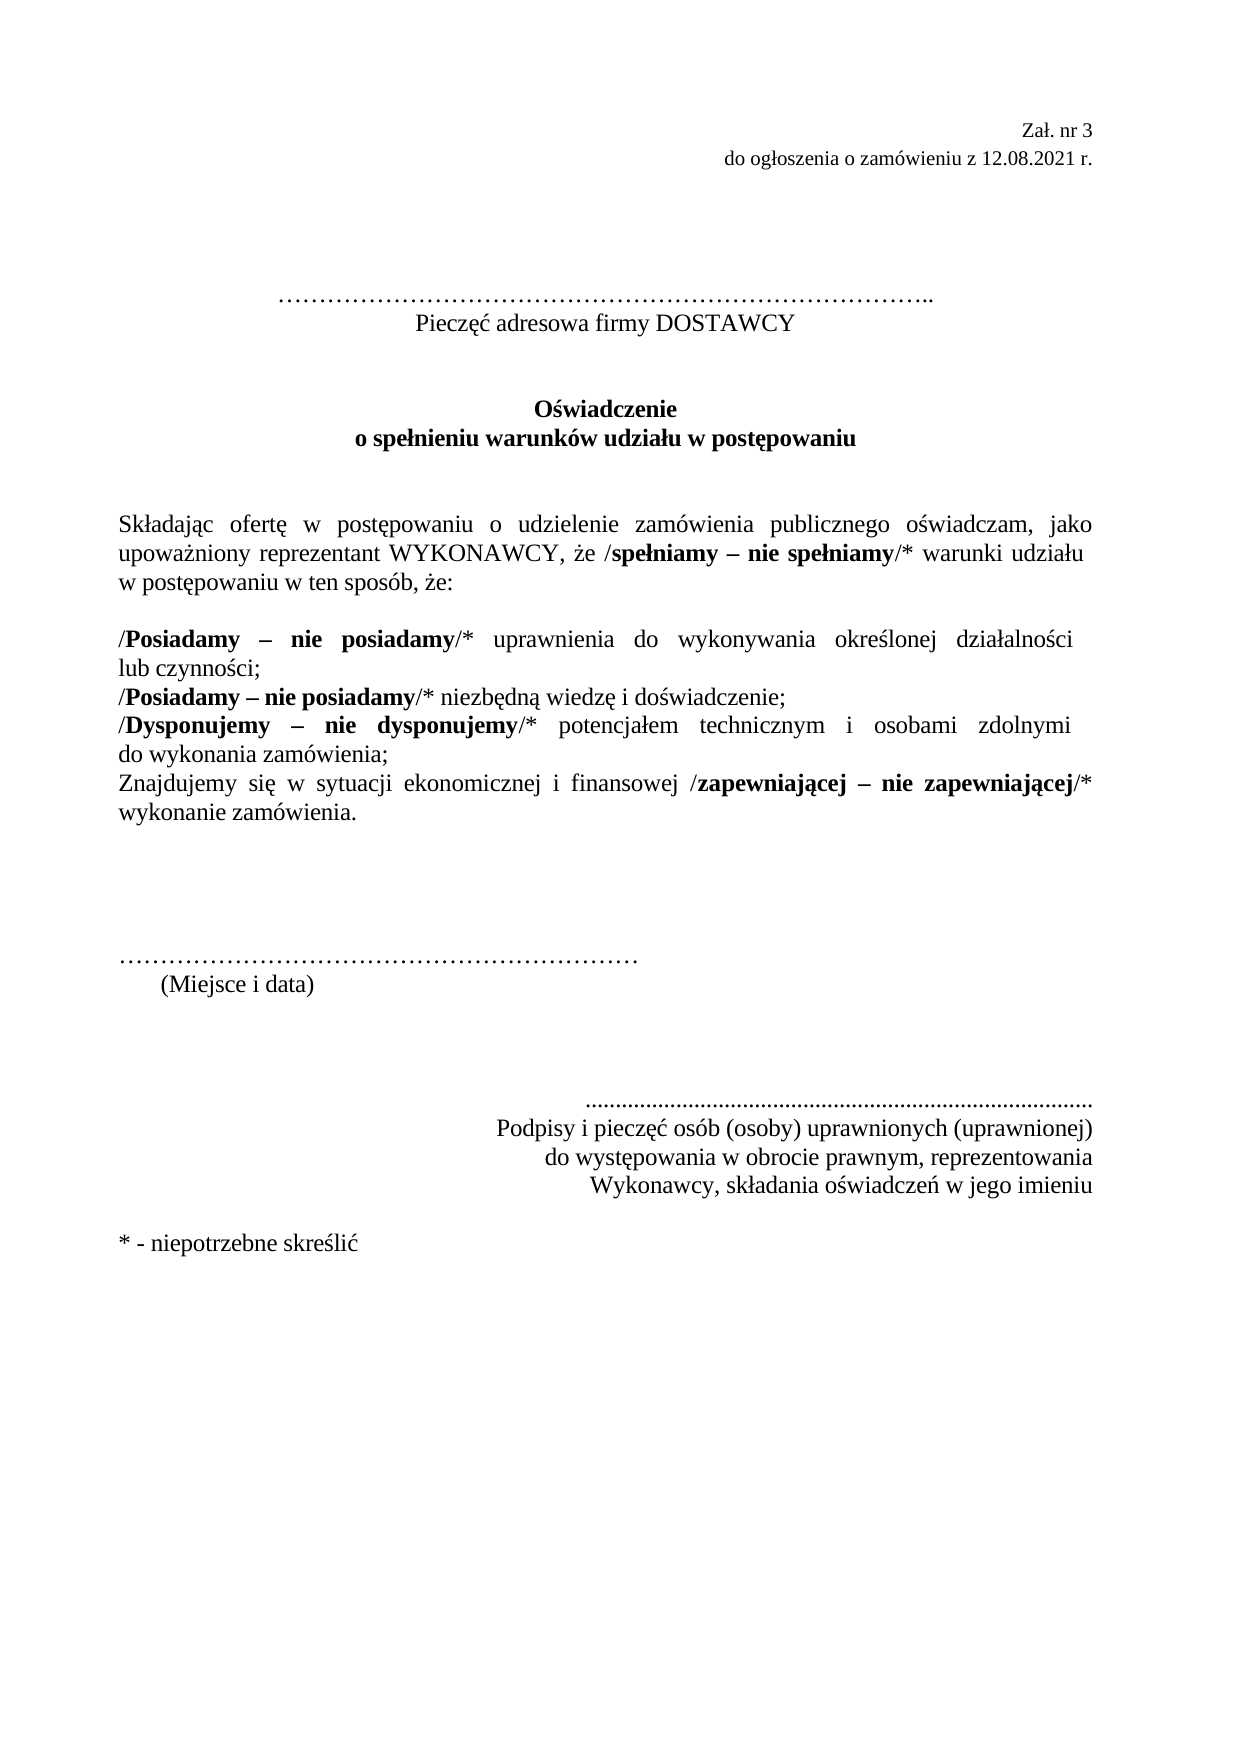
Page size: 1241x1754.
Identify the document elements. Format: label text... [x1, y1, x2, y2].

text ……………………………………………………… [118, 940, 1093, 969]
text Wykonawcy, składania oświadczeń w jego imieniu [118, 1170, 1093, 1199]
text /Posiadamy – nie posiadamy/* niezbędną wiedzę i doświadczenie; [118, 682, 1093, 710]
text /Dysponujemy – nie dysponujemy/* potencjałem technicznym i osobami zdolnymi do wykonania zamówienia; [118, 710, 1093, 768]
text Podpisy i pieczęć osób (osoby) uprawnionych (uprawnionej) [118, 1113, 1093, 1142]
text * - niepotrzebne skreślić [118, 1228, 1093, 1257]
text …………………………………………………………………….. [118, 279, 1093, 308]
text Oświadczenie [118, 394, 1093, 423]
text Znajdujemy się w sytuacji ekonomicznej i finansowej /zapewniającej – nie zapewniającej/* wykonanie zamówienia. [118, 768, 1093, 825]
text /Posiadamy – nie posiadamy/* uprawnienia do wykonywania określonej działalności lub czynności; [118, 624, 1093, 682]
text .................................................................................... [118, 1084, 1093, 1113]
text Składając ofertę w postępowaniu o udzielenie zamówienia publicznego oświadczam, jako upoważniony reprezentant WYKONAWCY, że /spełniamy – nie spełniamy/* warunki udziału w postępowaniu w ten sposób, że: [118, 509, 1093, 595]
text o spełnieniu warunków udziału w postępowaniu [118, 423, 1093, 452]
text Zał. nr 3 [118, 118, 1093, 142]
text do występowania w obrocie prawnym, reprezentowania [118, 1142, 1093, 1170]
text (Miejsce i data) [118, 969, 1093, 998]
text do ogłoszenia o zamówieniu z 12.08.2021 r. [118, 146, 1093, 170]
text Pieczęć adresowa firmy DOSTAWCY [118, 308, 1093, 337]
